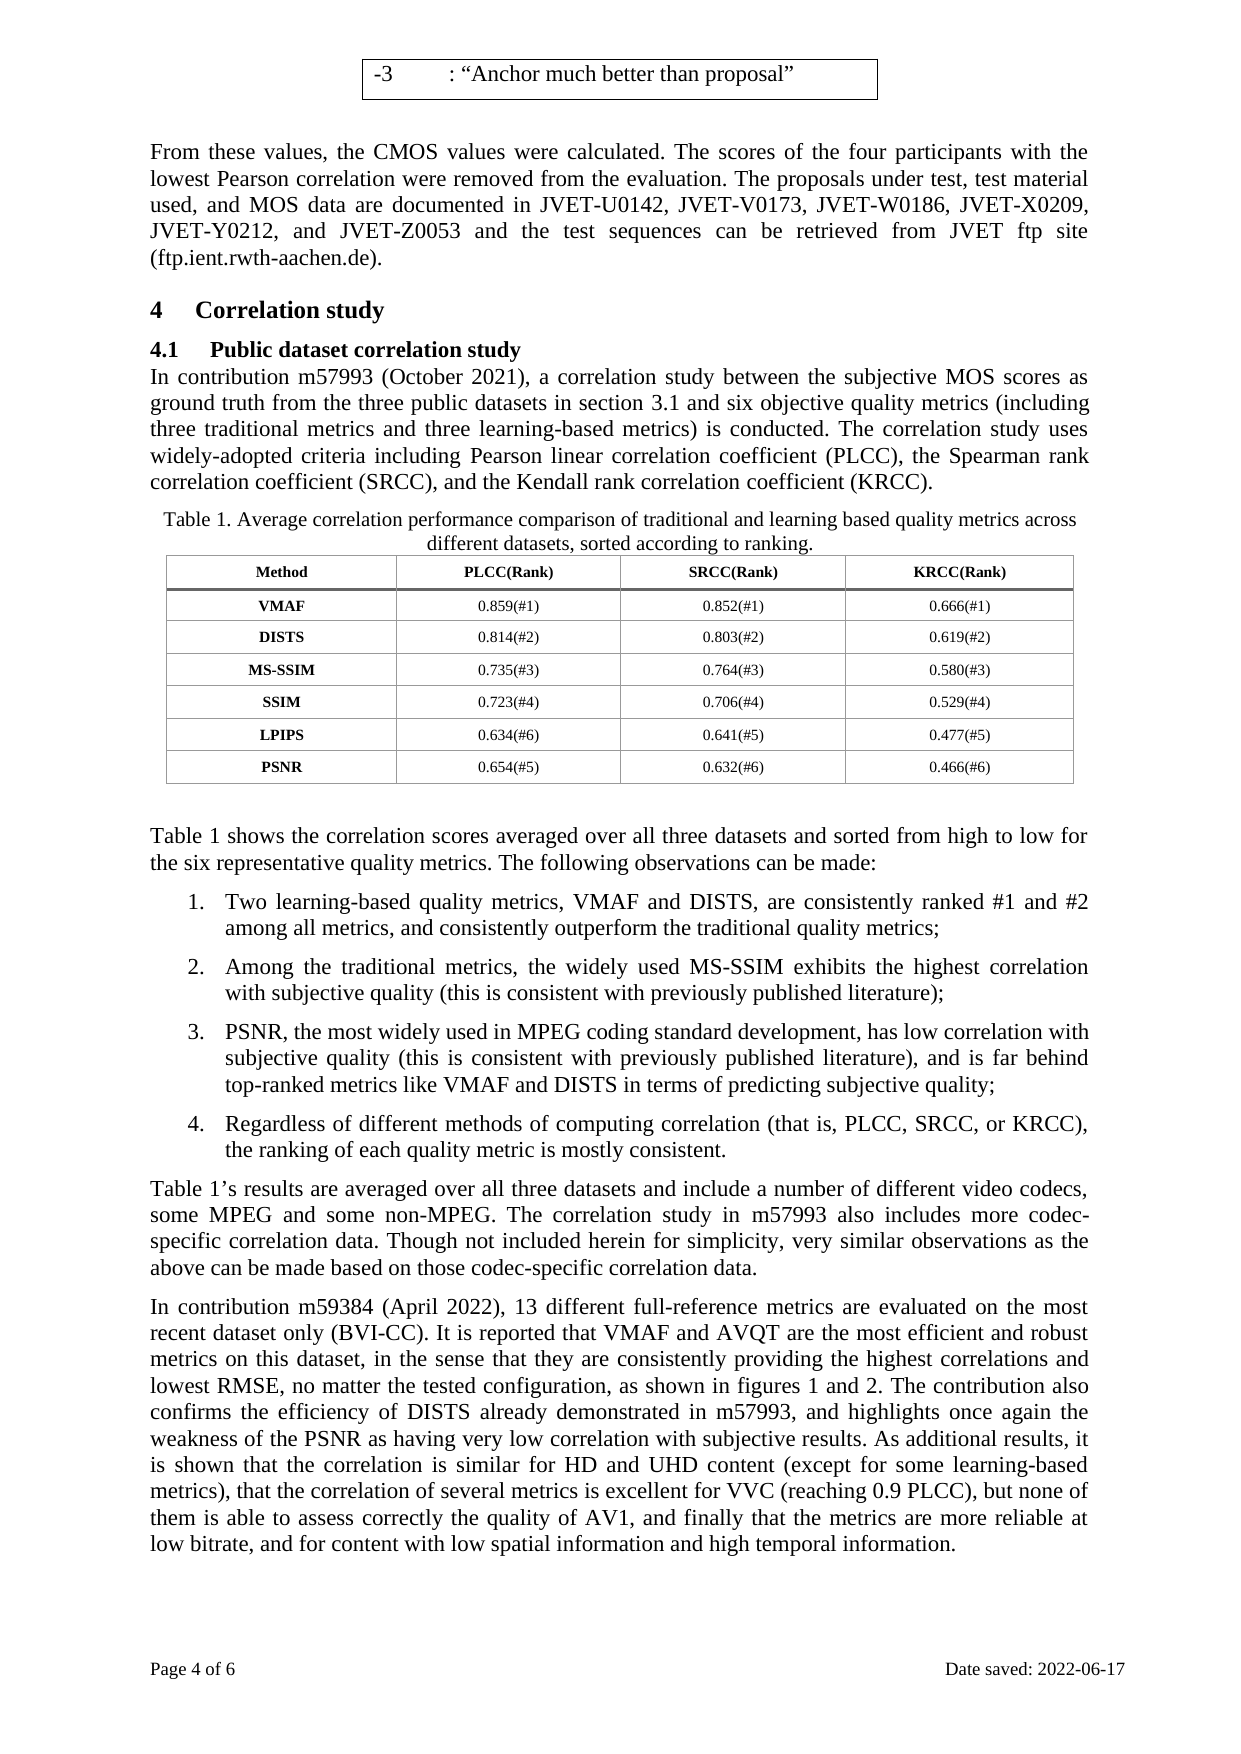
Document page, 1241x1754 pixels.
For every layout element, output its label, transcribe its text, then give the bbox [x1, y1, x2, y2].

table_cell 0.654(#5) [397, 751, 620, 783]
text In contribution m59384 (April 2022), 13 different full-reference metrics are evaluated on the most recent dataset only (BVI-CC). It is reported that VMAF and AVQT are the most efficient and robust metrics on this dataset, in the sense that they are consistently providing the highest correlations and lowest RMSE, no matter the tested configuration, as shown in figures 1 and 2. The contribution also confirms the efficiency of DISTS already demonstrated in m57993, and highlights once again the weakness of the PSNR as having very low correlation with subjective results. As additional results, it is shown that the correlation is similar for HD and UHD content (except for some learning-based metrics), that the correlation of several metrics is excellent for VVC (reaching 0.9 PLCC), but none of them is able to assess correctly the quality of AV1, and finally that the metrics are more reliable at low bitrate, and for content with low spatial information and high temporal information. [150, 1293, 1090, 1556]
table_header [363, 60, 877, 98]
table_cell LPIPS [167, 719, 396, 750]
table_cell 0.466(#6) [846, 751, 1073, 783]
text In contribution m57993 (October 2021), a correlation study between the subjective MOS scores as ground truth from the three public datasets in section 3.1 and six objective quality metrics (including three traditional metrics and three learning-based metrics) is conducted. The correlation study uses widely-adopted criteria including Pearson linear correlation coefficient (PLCC), the Spearman rank correlation coefficient (SRCC), and the Kendall rank correlation coefficient (KRCC). [150, 363, 1090, 494]
table_cell 0.641(#5) [621, 719, 845, 750]
table_cell MS-SSIM [167, 654, 396, 685]
table_header Method [167, 556, 396, 588]
table_cell 0.634(#6) [397, 719, 620, 750]
list Two learning-based quality metrics, VMAF and DISTS, are consistently ranked #1 and #2 among all metrics, and consistently outperform the traditional quality metrics; [187, 888, 1090, 940]
table_cell 0.764(#3) [621, 654, 845, 685]
text From these values, the CMOS values were calculated. The scores of the four participants with the lowest Pearson correlation were removed from the evaluation. The proposals under test, test material used, and MOS data are documented in JVET-U0142, JVET-V0173, JVET-W0186, JVET-X0209, JVET-Y0212, and JVET-Z0053 and the test sequences can be retrieved from JVET ftp site (ftp.ient.rwth-aachen.de). [150, 138, 1090, 270]
subtitle Public dataset correlation study [150, 336, 1090, 363]
table_header SRCC(Rank) [621, 556, 845, 588]
table_header PLCC(Rank) [397, 556, 620, 588]
text Table 1 shows the correlation scores averaged over all three datasets and sorted from high to low for the six representative quality metrics. The following observations can be made: [150, 822, 1090, 875]
table_cell 0.852(#1) [621, 591, 845, 620]
text Table 1’s results are averaged over all three datasets and include a number of different video codecs, some MPEG and some non-MPEG. The correlation study in m57993 also includes more codec-specific correlation data. Though not included herein for simplicity, very similar observations as the above can be made based on those codec-specific correlation data. [150, 1175, 1090, 1280]
table_cell 0.477(#5) [846, 719, 1073, 750]
table_cell PSNR [167, 751, 396, 783]
table_cell 0.735(#3) [397, 654, 620, 685]
table_cell 0.619(#2) [846, 621, 1073, 653]
text Table 1. Average correlation performance comparison of traditional and learning based quality metrics across different datasets, sorted according to ranking. [150, 507, 1090, 555]
table_cell 0.803(#2) [621, 621, 845, 653]
subtitle Correlation study [150, 295, 1090, 324]
table_cell 0.632(#6) [621, 751, 845, 783]
table_cell 0.580(#3) [846, 654, 1073, 685]
list PSNR, the most widely used in MPEG coding standard development, has low correlation with subjective quality (this is consistent with previously published literature), and is far behind top-ranked metrics like VMAF and DISTS in terms of predicting subjective quality; [187, 1018, 1090, 1097]
table_cell 0.666(#1) [846, 591, 1073, 620]
table_cell VMAF [167, 591, 396, 620]
table_cell 0.529(#4) [846, 686, 1073, 718]
table_cell 0.706(#4) [621, 686, 845, 718]
table_cell DISTS [167, 621, 396, 653]
table_cell 0.814(#2) [397, 621, 620, 653]
table_cell SSIM [167, 686, 396, 718]
list Regardless of different methods of computing correlation (that is, PLCC, SRCC, or KRCC), the ranking of each quality metric is mostly consistent. [187, 1110, 1090, 1162]
list Among the traditional metrics, the widely used MS-SSIM exhibits the highest correlation with subjective quality (this is consistent with previously published literature); [187, 953, 1090, 1006]
table_cell 0.859(#1) [397, 591, 620, 620]
table_cell 0.723(#4) [397, 686, 620, 718]
table_header KRCC(Rank) [846, 556, 1073, 588]
